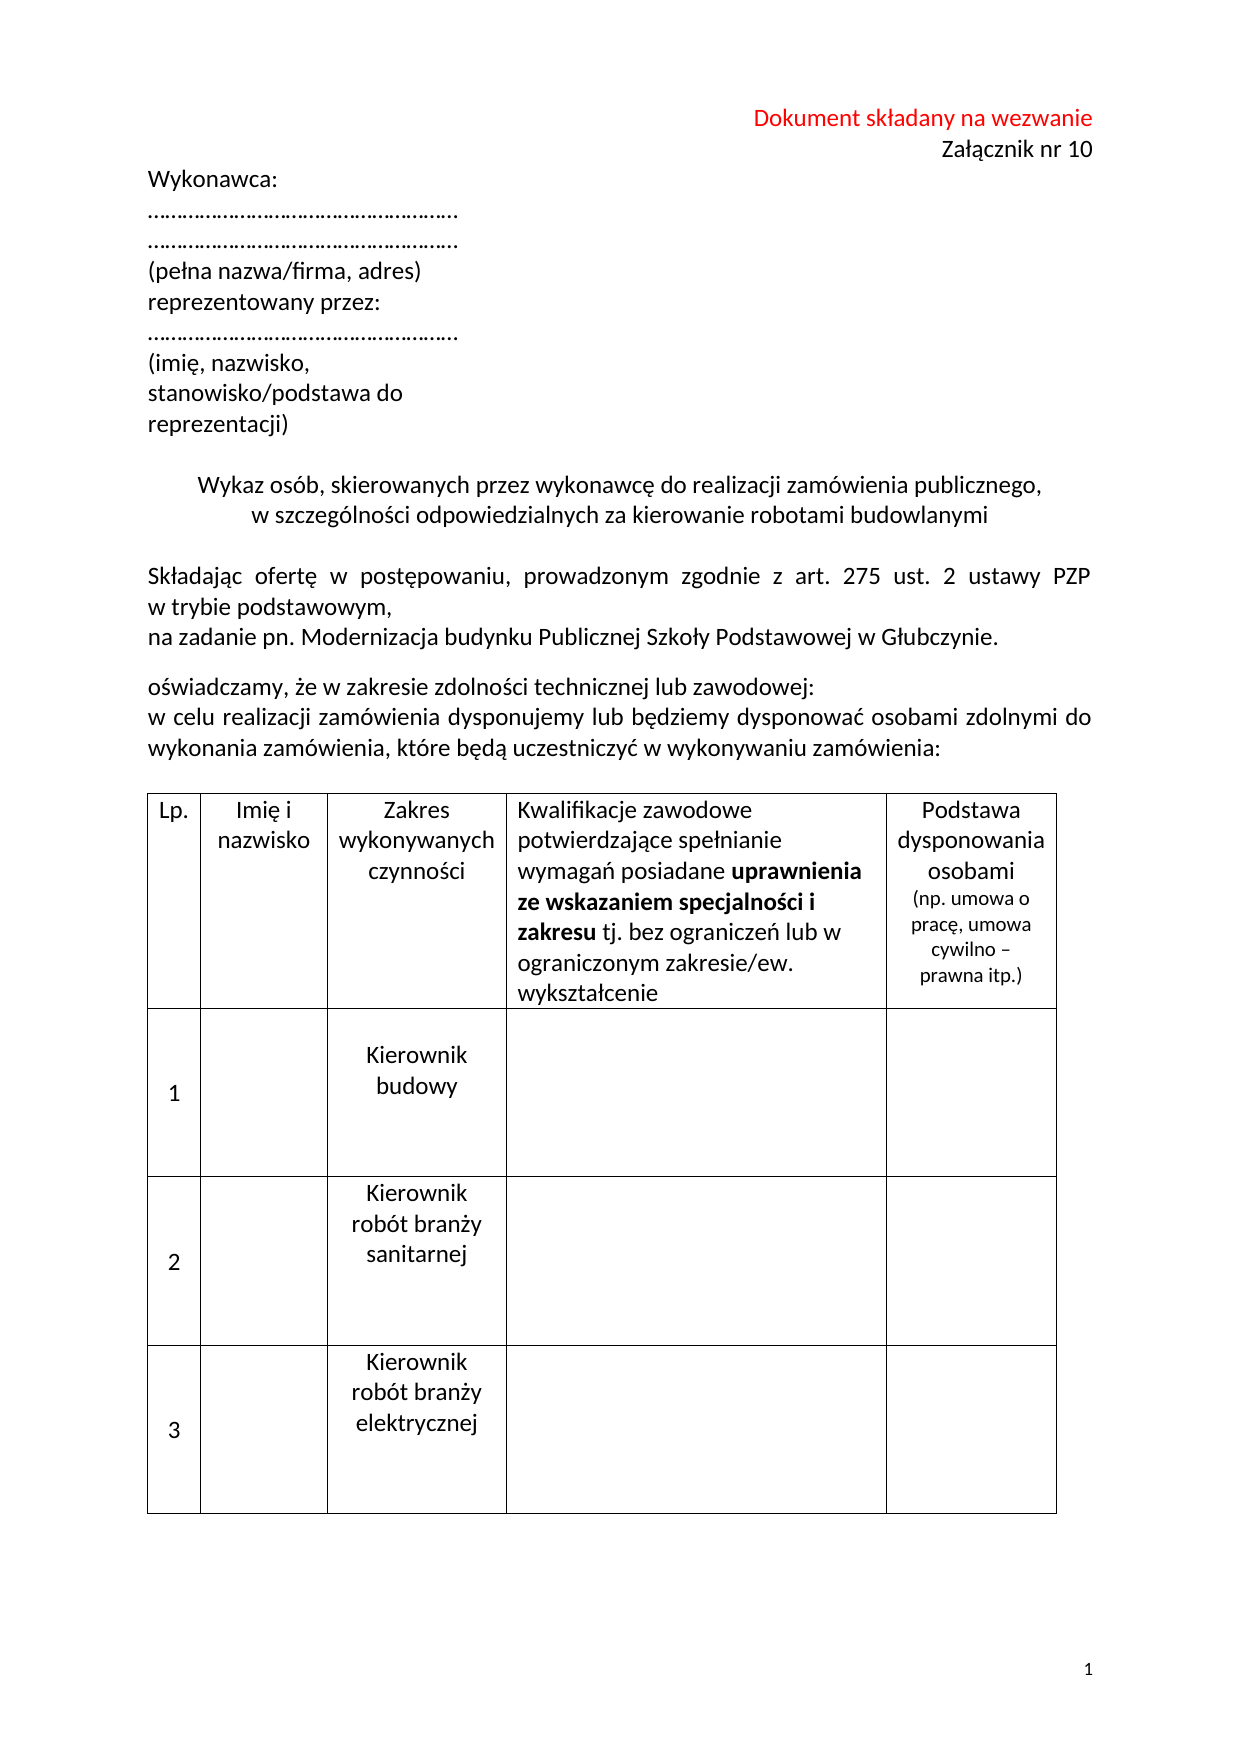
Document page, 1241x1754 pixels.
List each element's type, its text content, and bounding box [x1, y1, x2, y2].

text (pełna nazwa/firma, adres) [148, 255, 472, 286]
text Składając ofertę w postępowaniu, prowadzonym zgodnie z art. 275 ust. 2 ustawy PZP w trybie podstawowym, [148, 560, 1093, 621]
table_header Lp. [148, 794, 200, 1008]
text ……………………………………………… [148, 224, 472, 255]
text reprezentowany przez: [148, 286, 1093, 316]
table_cell Kierownik robót branży sanitarnej [328, 1177, 506, 1344]
table_cell [887, 1009, 1056, 1176]
table_cell Kierownik robót branży elektrycznej [328, 1346, 506, 1513]
text (imię, nazwisko, stanowisko/podstawa do reprezentacji) [148, 347, 472, 438]
text oświadczamy, że w zakresie zdolności technicznej lub zawodowej: [148, 671, 1093, 701]
table_cell 2 [148, 1177, 200, 1344]
table_cell 1 [148, 1009, 200, 1176]
table_cell [887, 1177, 1056, 1344]
table_cell [507, 1177, 886, 1344]
text w celu realizacji zamówienia dysponujemy lub będziemy dysponować osobami zdolnymi do wykonania zamówienia, które będą uczestniczyć w wykonywaniu zamówienia: [148, 701, 1093, 762]
table_cell [887, 1346, 1056, 1513]
table_cell Kierownik budowy [328, 1009, 506, 1176]
table_cell [201, 1177, 327, 1344]
table_cell [507, 1009, 886, 1176]
table_cell [201, 1009, 327, 1176]
text ……………………………………………… [148, 316, 472, 347]
text Załącznik nr 10 [267, 133, 1093, 163]
table_cell [201, 1346, 327, 1513]
table_cell [507, 1346, 886, 1513]
table_header Podstawa dysponowania osobami (np. umowa o pracę, umowa cywilno – prawna itp.) [887, 794, 1056, 1008]
text ……………………………………………… [148, 194, 472, 224]
text Wykaz osób, skierowanych przez wykonawcę do realizacji zamówienia publicznego, [148, 469, 1093, 499]
text na zadanie pn. Modernizacja budynku Publicznej Szkoły Podstawowej w Głubczynie. [148, 621, 1093, 652]
text Wykonawca: [148, 163, 1093, 194]
text Dokument składany na wezwanie [148, 102, 1093, 133]
table_cell 3 [148, 1346, 200, 1513]
table_header Kwalifikacje zawodowe potwierdzające spełnianie wymagań posiadane uprawnienia ze wskazaniem specjalności i zakresu tj. bez ograniczeń lub w ograniczonym zakresie/ew. wykształcenie [507, 794, 886, 1008]
table_header Zakres wykonywanych czynności [328, 794, 506, 1008]
table_header Imię i nazwisko [201, 794, 327, 1008]
text w szczególności odpowiedzialnych za kierowanie robotami budowlanymi [148, 499, 1093, 530]
